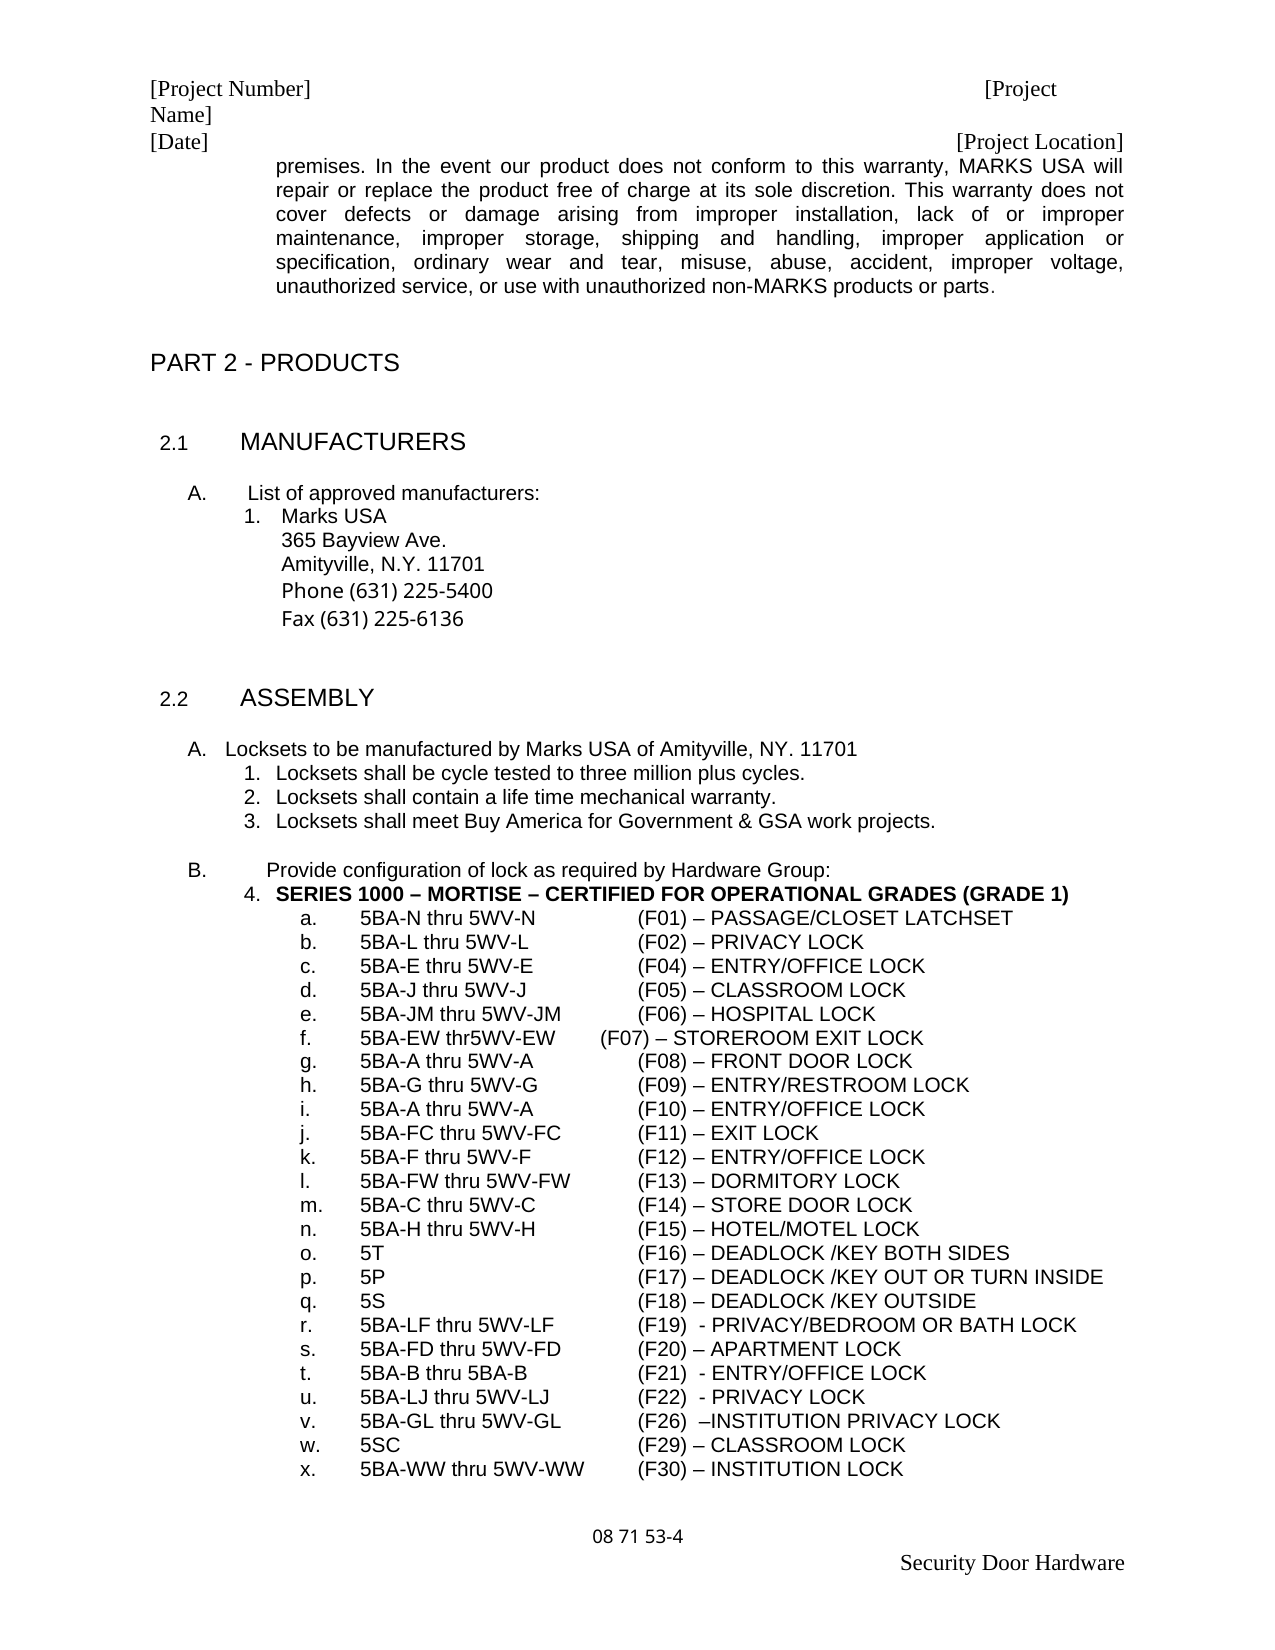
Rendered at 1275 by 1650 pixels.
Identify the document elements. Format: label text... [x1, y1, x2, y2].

text 5S (F18) – DEADLOCK /KEY OUTSIDE [300, 1289, 1125, 1313]
text 5BA-LJ thru 5WV-LJ (F22) - PRIVACY LOCK [300, 1385, 1125, 1409]
list 365 Bayview Ave. [281, 528, 1125, 552]
text 5BA-N thru 5WV-N (F01) – PASSAGE/CLOSET LATCHSET [300, 906, 1125, 929]
text Locksets shall be cycle tested to three million plus cycles. [244, 761, 1125, 785]
text 5BA-WW thru 5WV-WW (F30) – INSTITUTION LOCK [300, 1457, 1125, 1481]
text Locksets shall meet Buy America for Government & GSA work projects. [244, 809, 1125, 833]
text 5BA-FC thru 5WV-FC (F11) – EXIT LOCK [300, 1121, 1125, 1145]
text 5BA-A thru 5WV-A (F10) – ENTRY/OFFICE LOCK [300, 1097, 1125, 1121]
text 5BA-H thru 5WV-H (F15) – HOTEL/MOTEL LOCK [300, 1217, 1125, 1241]
text Marks USA [244, 504, 1125, 528]
text SERIES 1000 – MORTISE – CERTIFIED FOR OPERATIONAL GRADES (GRADE 1) [244, 882, 1125, 906]
text Locksets shall contain a life time mechanical warranty. [244, 785, 1125, 809]
list Amityville, N.Y. 11701 [281, 552, 1125, 576]
text 5BA-EW thr5WV-EW (F07) – STOREROOM EXIT LOCK [300, 1025, 1125, 1049]
text Fax (631) 225-6136 [281, 604, 1125, 633]
text 5T (F16) – DEADLOCK /KEY BOTH SIDES [300, 1241, 1125, 1265]
text 5SC (F29) – CLASSROOM LOCK [300, 1433, 1125, 1457]
text 5BA-FD thru 5WV-FD (F20) – APARTMENT LOCK [300, 1337, 1125, 1361]
text List of approved manufacturers: [187, 480, 1125, 504]
text 5BA-C thru 5WV-C (F14) – STORE DOOR LOCK [300, 1193, 1125, 1217]
list A. Locksets to be manufactured by Marks USA of Amityville, NY. 11701 [187, 737, 1125, 761]
text 5BA-J thru 5WV-J (F05) – CLASSROOM LOCK [300, 977, 1125, 1001]
text 5BA-L thru 5WV-L (F02) – PRIVACY LOCK [300, 929, 1125, 953]
text 5BA-LF thru 5WV-LF (F19) - PRIVACY/BEDROOM OR BATH LOCK [300, 1313, 1125, 1337]
text MANUFACTURERS [159, 427, 1125, 455]
text PRODUCTS [150, 348, 1125, 377]
text 5P (F17) – DEADLOCK /KEY OUT OR TURN INSIDE [300, 1265, 1125, 1289]
list B. Provide configuration of lock as required by Hardware Group: [187, 858, 1125, 882]
text 5BA-JM thru 5WV-JM (F06) – HOSPITAL LOCK [300, 1001, 1125, 1025]
text 5BA-FW thru 5WV-FW (F13) – DORMITORY LOCK [300, 1169, 1125, 1193]
text ASSEMBLY [159, 683, 1125, 712]
text 5BA-G thru 5WV-G (F09) – ENTRY/RESTROOM LOCK [300, 1073, 1125, 1097]
text 5BA-F thru 5WV-F (F12) – ENTRY/OFFICE LOCK [300, 1145, 1125, 1169]
text Phone (631) 225-5400 [281, 576, 1125, 604]
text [234, 154, 1125, 298]
text 5BA-GL thru 5WV-GL (F26) –INSTITUTION PRIVACY LOCK [300, 1409, 1125, 1433]
text 5BA-A thru 5WV-A (F08) – FRONT DOOR LOCK [300, 1049, 1125, 1073]
text 5BA-E thru 5WV-E (F04) – ENTRY/OFFICE LOCK [300, 953, 1125, 977]
text 5BA-B thru 5BA-B (F21) - ENTRY/OFFICE LOCK [300, 1361, 1125, 1385]
